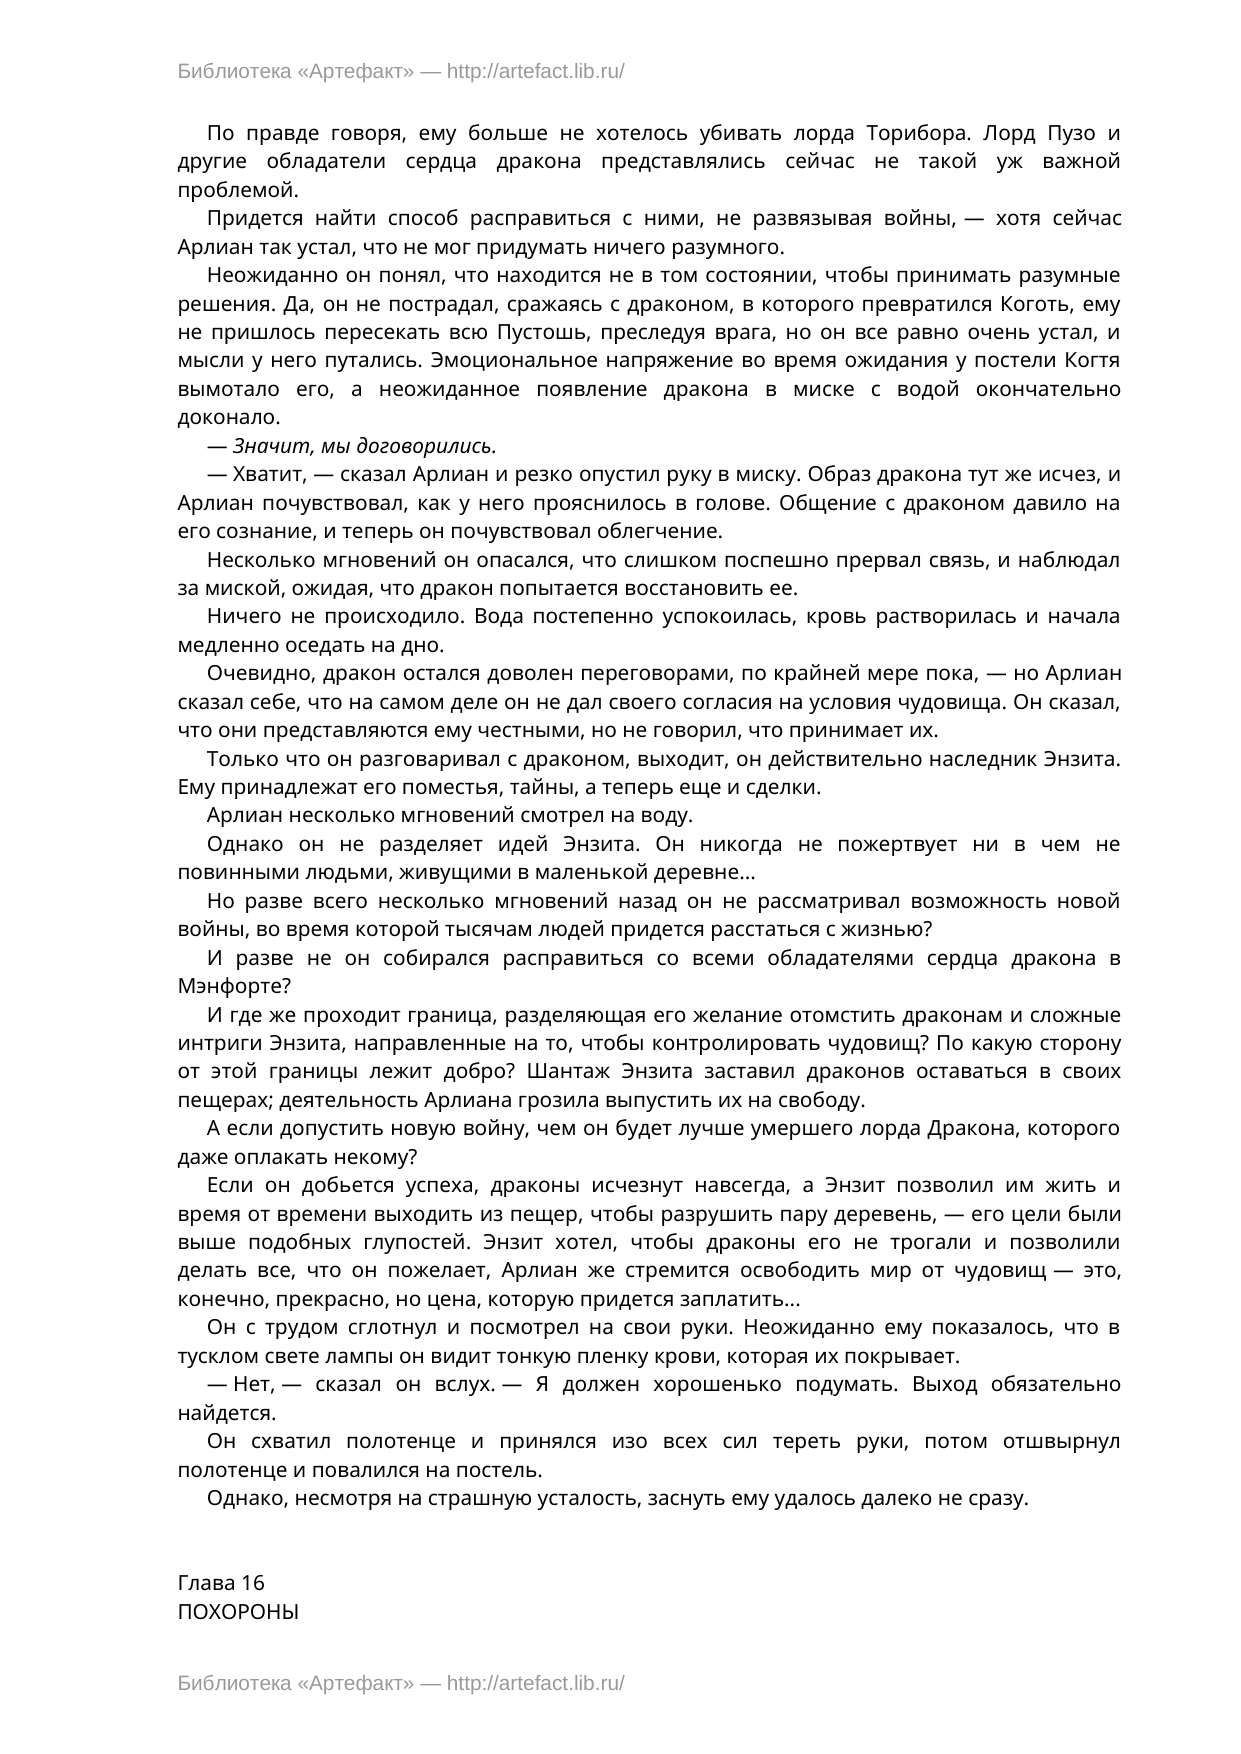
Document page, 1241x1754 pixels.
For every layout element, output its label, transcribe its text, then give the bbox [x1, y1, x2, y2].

text Однако, несмотря на страшную усталость, заснуть ему удалось далеко не сразу. [177, 1483, 1122, 1512]
text — Хватит, — сказал Арлиан и резко опустил руку в миску. Образ дракона тут же исчез, и Арлиан почувствовал, как у него прояснилось в голове. Общение с драконом давило на его сознание, и теперь он почувствовал облегчение. [177, 459, 1122, 545]
text Если он добьется успеха, драконы исчезнут навсегда, а Энзит позволил им жить и время от времени выходить из пещер, чтобы разрушить пару деревень, — его цели были выше подобных глупостей. Энзит хотел, чтобы драконы его не трогали и позволили делать все, что он пожелает, Арлиан же стремится освободить мир от чудовищ — это, конечно, прекрасно, но цена, которую придется заплатить... [177, 1170, 1122, 1312]
text Очевидно, дракон остался доволен переговорами, по крайней мере пока, — но Арлиан сказал себе, что на самом деле он не дал своего согласия на условия чудовища. Он сказал, что они представляются ему честными, но не говорил, что принимает их. [177, 658, 1122, 744]
text Только что он разговаривал с драконом, выходит, он действительно наследник Энзита. Ему принадлежат его поместья, тайны, а теперь еще и сделки. [177, 744, 1122, 801]
subtitle Глава 16 [177, 1568, 1122, 1597]
text Однако он не разделяет идей Энзита. Он никогда не пожертвует ни в чем не повинными людьми, живущими в маленькой деревне... [177, 829, 1122, 886]
text И где же проходит граница, разделяющая его желание отомстить драконам и сложные интриги Энзита, направленные на то, чтобы контролировать чудовищ? По какую сторону от этой границы лежит добро? Шантаж Энзита заставил драконов оставаться в своих пещерах; деятельность Арлиана грозила выпустить их на свободу. [177, 1000, 1122, 1113]
text — Нет, — сказал он вслух. — Я должен хорошенько подумать. Выход обязательно найдется. [177, 1369, 1122, 1426]
text — Значит, мы договорились. [177, 431, 1122, 459]
text А если допустить новую войну, чем он будет лучше умершего лорда Дракона, которого даже оплакать некому? [177, 1113, 1122, 1170]
text Но разве всего несколько мгновений назад он не рассматривал возможность новой войны, во время которой тысячам людей придется расстаться с жизнью? [177, 886, 1122, 943]
text Несколько мгновений он опасался, что слишком поспешно прервал связь, и наблюдал за миской, ожидая, что дракон попытается восстановить ее. [177, 545, 1122, 602]
text Неожиданно он понял, что находится не в том состоянии, чтобы принимать разумные решения. Да, он не пострадал, сражаясь с драконом, в которого превратился Коготь, ему не пришлось пересекать всю Пустошь, преследуя врага, но он все равно очень устал, и мысли у него путались. Эмоциональное напряжение во время ожидания у постели Когтя вымотало его, а неожиданное появление дракона в миске с водой окончательно доконало. [177, 260, 1122, 431]
text Арлиан несколько мгновений смотрел на воду. [177, 801, 1122, 829]
text Он с трудом сглотнул и посмотрел на свои руки. Неожиданно ему показалось, что в тусклом свете лампы он видит тонкую пленку крови, которая их покрывает. [177, 1312, 1122, 1369]
text Ничего не происходило. Вода постепенно успокоилась, кровь растворилась и начала медленно оседать на дно. [177, 602, 1122, 658]
text И разве не он собирался расправиться со всеми обладателями сердца дракона в Мэнфорте? [177, 943, 1122, 1000]
text Он схватил полотенце и принялся изо всех сил тереть руки, потом отшвырнул полотенце и повалился на постель. [177, 1426, 1122, 1483]
subtitle ПОХОРОНЫ [177, 1597, 1122, 1625]
text Придется найти способ расправиться с ними, не развязывая войны, — хотя сейчас Арлиан так устал, что не мог придумать ничего разумного. [177, 203, 1122, 260]
text По правде говоря, ему больше не хотелось убивать лорда Торибора. Лорд Пузо и другие обладатели сердца дракона представлялись сейчас не такой уж важной проблемой. [177, 118, 1122, 203]
